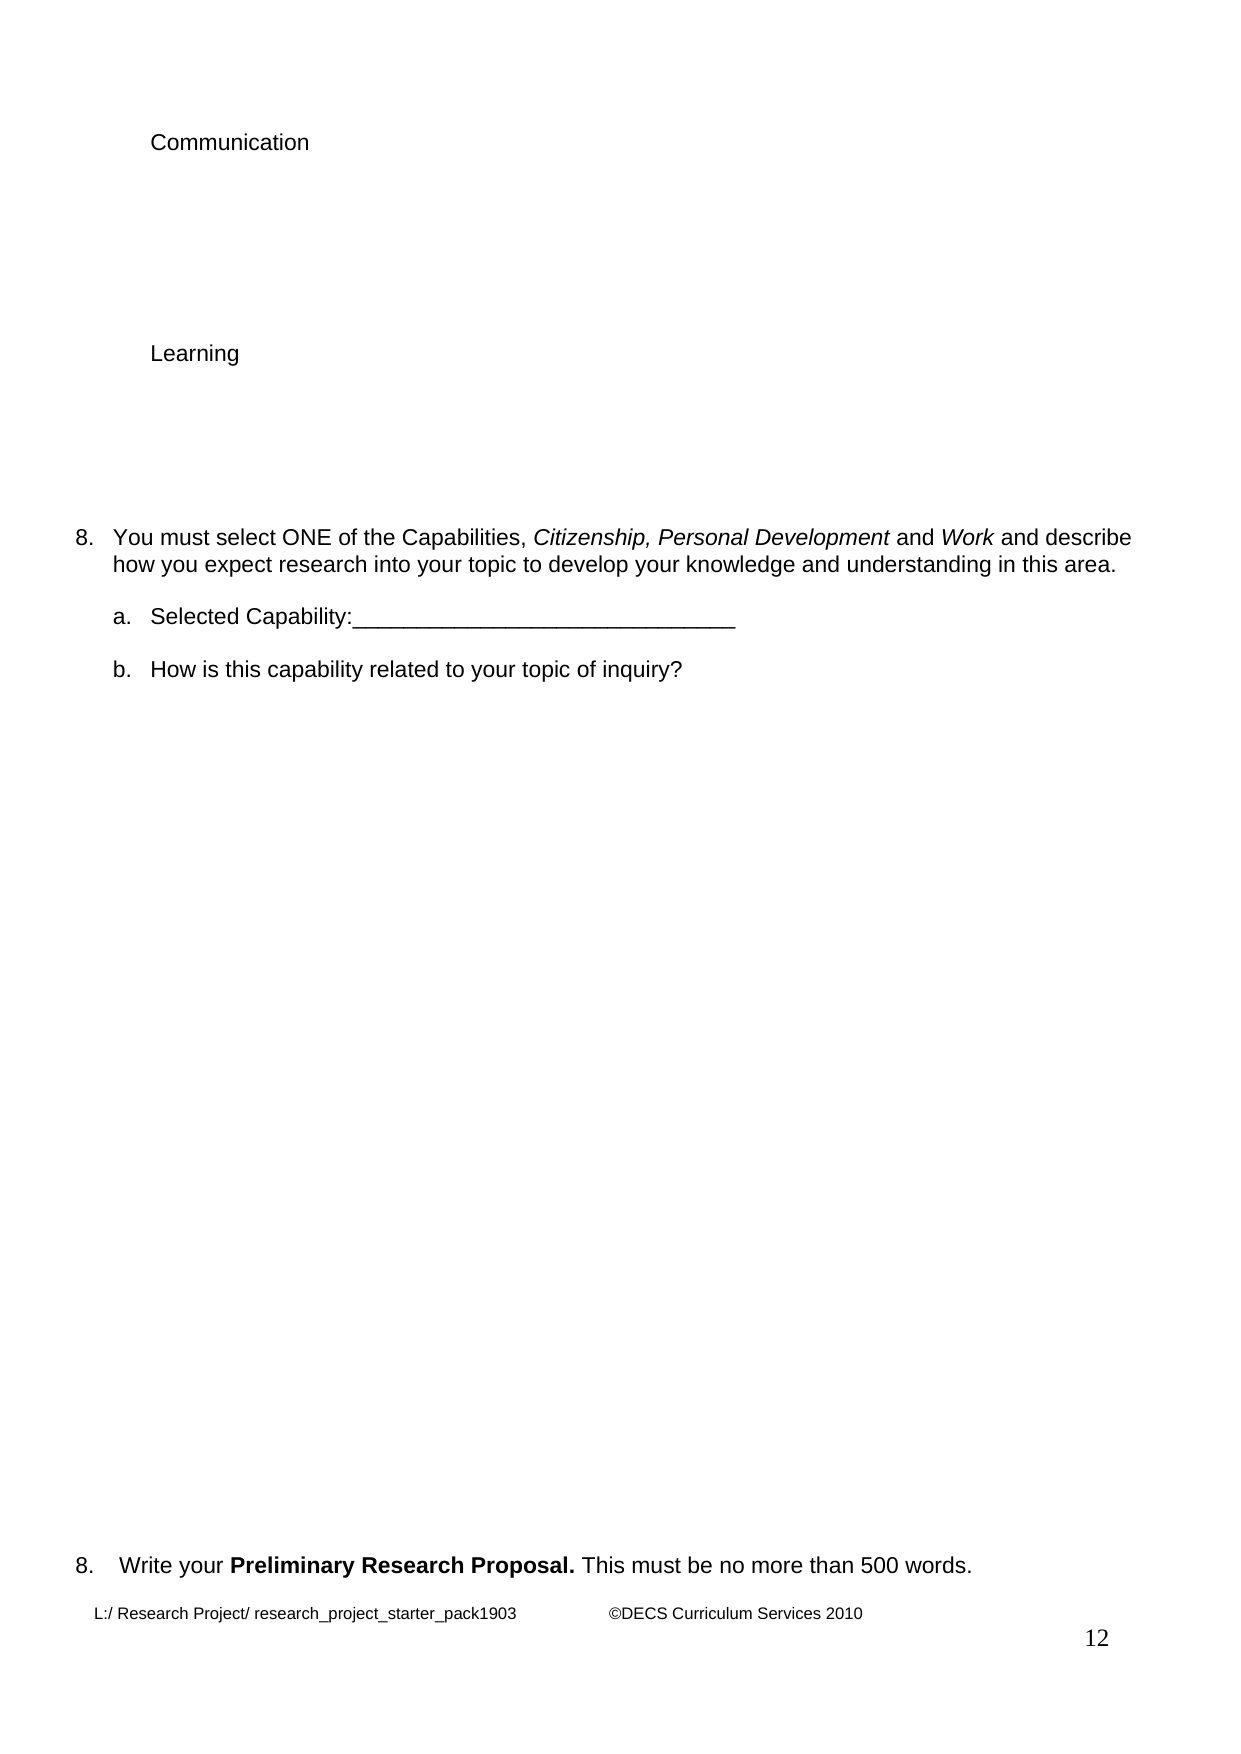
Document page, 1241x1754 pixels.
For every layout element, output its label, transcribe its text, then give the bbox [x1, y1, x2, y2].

list Write your Preliminary Research Proposal. This must be no more than 500 words. [75, 1552, 1147, 1578]
list Selected Capability:______________________________ [113, 603, 1147, 630]
text Communication [150, 129, 1147, 155]
text Learning [150, 340, 1147, 366]
list You must select ONE of the Capabilities, Citizenship, Personal Development and Work and describe how you expect research into your topic to develop your knowledge and understanding in this area. [75, 524, 1147, 577]
list How is this capability related to your topic of inquiry? [113, 656, 1147, 682]
